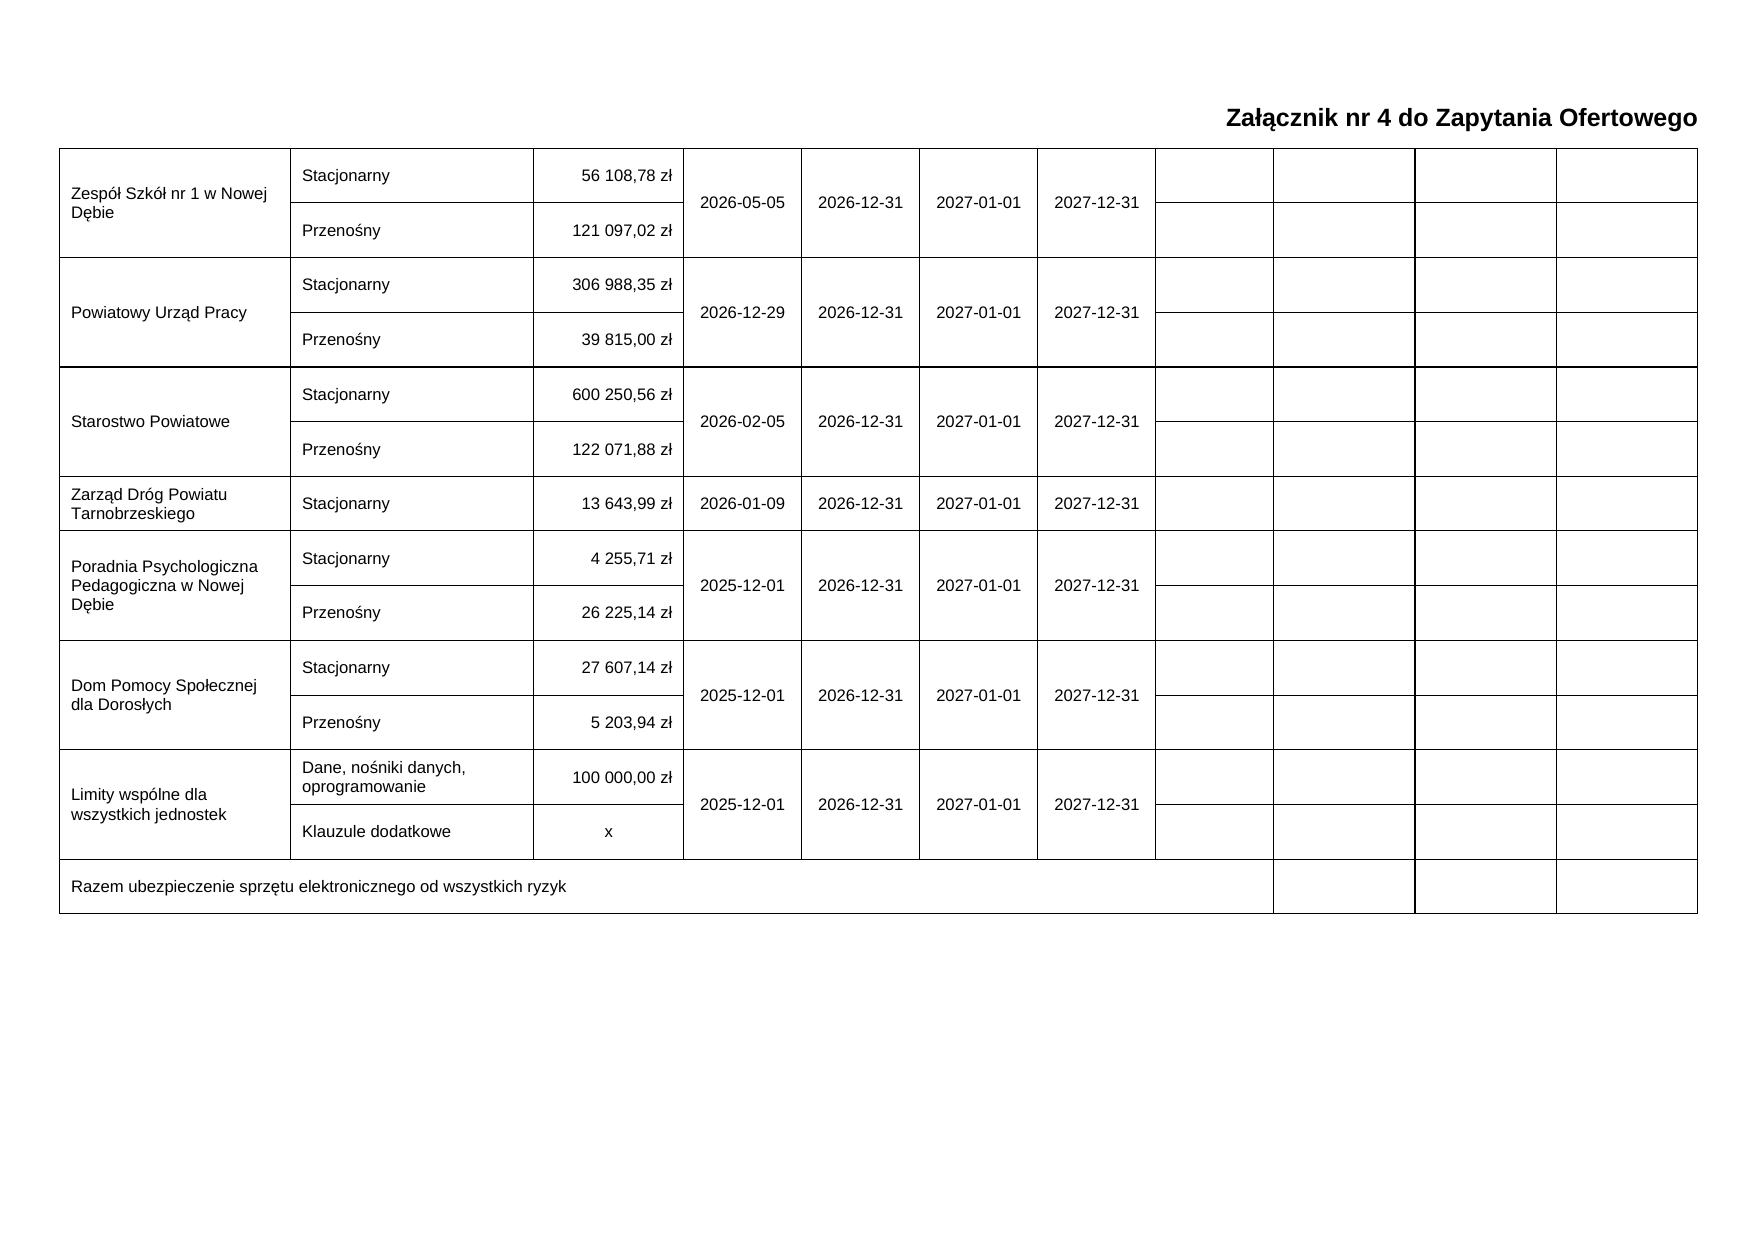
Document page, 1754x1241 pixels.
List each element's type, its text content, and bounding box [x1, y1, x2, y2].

table_cell [1156, 805, 1273, 858]
table_cell 2026-02-05 [684, 368, 801, 476]
table_cell 2026-12-31 [802, 368, 919, 476]
table_cell 2027-01-01 [920, 149, 1037, 257]
table_cell Dom Pomocy Społecznej dla Dorosłych [60, 641, 290, 749]
table_cell 2027-01-01 [920, 258, 1037, 366]
table_cell [1416, 313, 1556, 366]
table_cell [1156, 531, 1273, 585]
table_cell [1557, 805, 1697, 858]
table_cell [1274, 805, 1414, 858]
table_cell [1156, 696, 1273, 749]
table_cell [1416, 696, 1556, 749]
table_cell [1274, 696, 1414, 749]
table_cell [1274, 149, 1414, 202]
table_cell [1156, 641, 1273, 694]
table_cell [1274, 203, 1414, 257]
table_cell [1557, 750, 1697, 804]
table_cell [1557, 860, 1697, 913]
table_cell [1156, 313, 1273, 366]
table_cell 2026-12-31 [802, 477, 919, 530]
table_cell Dane, nośniki danych, oprogramowanie [291, 750, 533, 804]
table_cell [1557, 641, 1697, 694]
table_cell 2027-01-01 [920, 750, 1037, 858]
table_cell 2027-01-01 [920, 477, 1037, 530]
table_cell Przenośny [291, 586, 533, 640]
table_cell [1274, 258, 1414, 312]
table_cell [1156, 586, 1273, 640]
table_cell Przenośny [291, 422, 533, 476]
table_cell [1557, 149, 1697, 202]
table_cell [1557, 696, 1697, 749]
table_cell 2026-12-31 [802, 531, 919, 640]
table_cell [1156, 368, 1273, 421]
table_cell [1274, 368, 1414, 421]
table_cell 2027-12-31 [1038, 531, 1155, 640]
table_cell 56 108,78 zł [534, 149, 683, 202]
table_cell 2026-05-05 [684, 149, 801, 257]
table_cell [1416, 860, 1556, 913]
table_cell [1156, 422, 1273, 476]
table_cell [1557, 368, 1697, 421]
table_cell x [534, 805, 683, 858]
table_cell Stacjonarny [291, 149, 533, 202]
table_cell [1416, 258, 1556, 312]
table_cell Razem ubezpieczenie sprzętu elektronicznego od wszystkich ryzyk [60, 860, 1273, 913]
table_cell [1274, 313, 1414, 366]
table_cell [1416, 531, 1556, 585]
table_cell 2027-12-31 [1038, 641, 1155, 749]
table_cell 2027-01-01 [920, 641, 1037, 749]
table_cell Przenośny [291, 696, 533, 749]
table_cell 2025-12-01 [684, 750, 801, 858]
table_cell [1274, 641, 1414, 694]
table_cell [1416, 586, 1556, 640]
table_cell [1557, 203, 1697, 257]
table_cell Poradnia Psychologiczna Pedagogiczna w Nowej Dębie [60, 531, 290, 640]
table_cell 2026-12-29 [684, 258, 801, 366]
table_cell [1416, 641, 1556, 694]
table_cell 26 225,14 zł [534, 586, 683, 640]
table_cell 2027-12-31 [1038, 149, 1155, 257]
table_cell [1416, 368, 1556, 421]
table_cell Przenośny [291, 203, 533, 257]
table_cell 13 643,99 zł [534, 477, 683, 530]
table_cell [1557, 477, 1697, 530]
table_cell [1156, 750, 1273, 804]
table_cell [1557, 313, 1697, 366]
table_cell [1274, 531, 1414, 585]
table_cell Stacjonarny [291, 641, 533, 694]
table_cell [1416, 750, 1556, 804]
table_cell 27 607,14 zł [534, 641, 683, 694]
table_cell [1557, 586, 1697, 640]
table_cell Stacjonarny [291, 368, 533, 421]
table_cell 2027-12-31 [1038, 750, 1155, 858]
table_cell 100 000,00 zł [534, 750, 683, 804]
table_cell 39 815,00 zł [534, 313, 683, 366]
table_cell 121 097,02 zł [534, 203, 683, 257]
table_cell [1416, 149, 1556, 202]
table_cell 2026-12-31 [802, 149, 919, 257]
table_cell Powiatowy Urząd Pracy [60, 258, 290, 366]
table_cell Limity wspólne dla wszystkich jednostek [60, 750, 290, 858]
table_cell 122 071,88 zł [534, 422, 683, 476]
table_cell [1416, 203, 1556, 257]
table_cell 4 255,71 zł [534, 531, 683, 585]
table_cell Stacjonarny [291, 531, 533, 585]
table_cell 600 250,56 zł [534, 368, 683, 421]
table_cell [1156, 477, 1273, 530]
table_cell [1156, 258, 1273, 312]
table_cell 2027-12-31 [1038, 368, 1155, 476]
table_cell Zespół Szkół nr 1 w Nowej Dębie [60, 149, 290, 257]
table_cell 2026-01-09 [684, 477, 801, 530]
table_cell 5 203,94 zł [534, 696, 683, 749]
table_cell [1416, 422, 1556, 476]
table_cell 2027-01-01 [920, 368, 1037, 476]
table_cell [1156, 149, 1273, 202]
table_cell 2027-12-31 [1038, 258, 1155, 366]
table_cell 306 988,35 zł [534, 258, 683, 312]
table_cell 2027-12-31 [1038, 477, 1155, 530]
table_cell [1274, 860, 1414, 913]
table_cell Starostwo Powiatowe [60, 368, 290, 476]
table_cell [1557, 422, 1697, 476]
table_cell [1274, 477, 1414, 530]
table_cell [1274, 750, 1414, 804]
table_cell Stacjonarny [291, 477, 533, 530]
table_cell [1557, 258, 1697, 312]
table_cell [1156, 203, 1273, 257]
table_cell 2027-01-01 [920, 531, 1037, 640]
table_cell 2026-12-31 [802, 258, 919, 366]
table_cell Zarząd Dróg Powiatu Tarnobrzeskiego [60, 477, 290, 530]
table_cell [1416, 805, 1556, 858]
table_cell [1274, 586, 1414, 640]
table_cell [1416, 477, 1556, 530]
table_cell 2026-12-31 [802, 750, 919, 858]
table_cell 2026-12-31 [802, 641, 919, 749]
table_cell 2025-12-01 [684, 531, 801, 640]
table_cell Klauzule dodatkowe [291, 805, 533, 858]
table_cell [1557, 531, 1697, 585]
table_cell Przenośny [291, 313, 533, 366]
table_cell 2025-12-01 [684, 641, 801, 749]
table_cell [1274, 422, 1414, 476]
table_cell Stacjonarny [291, 258, 533, 312]
